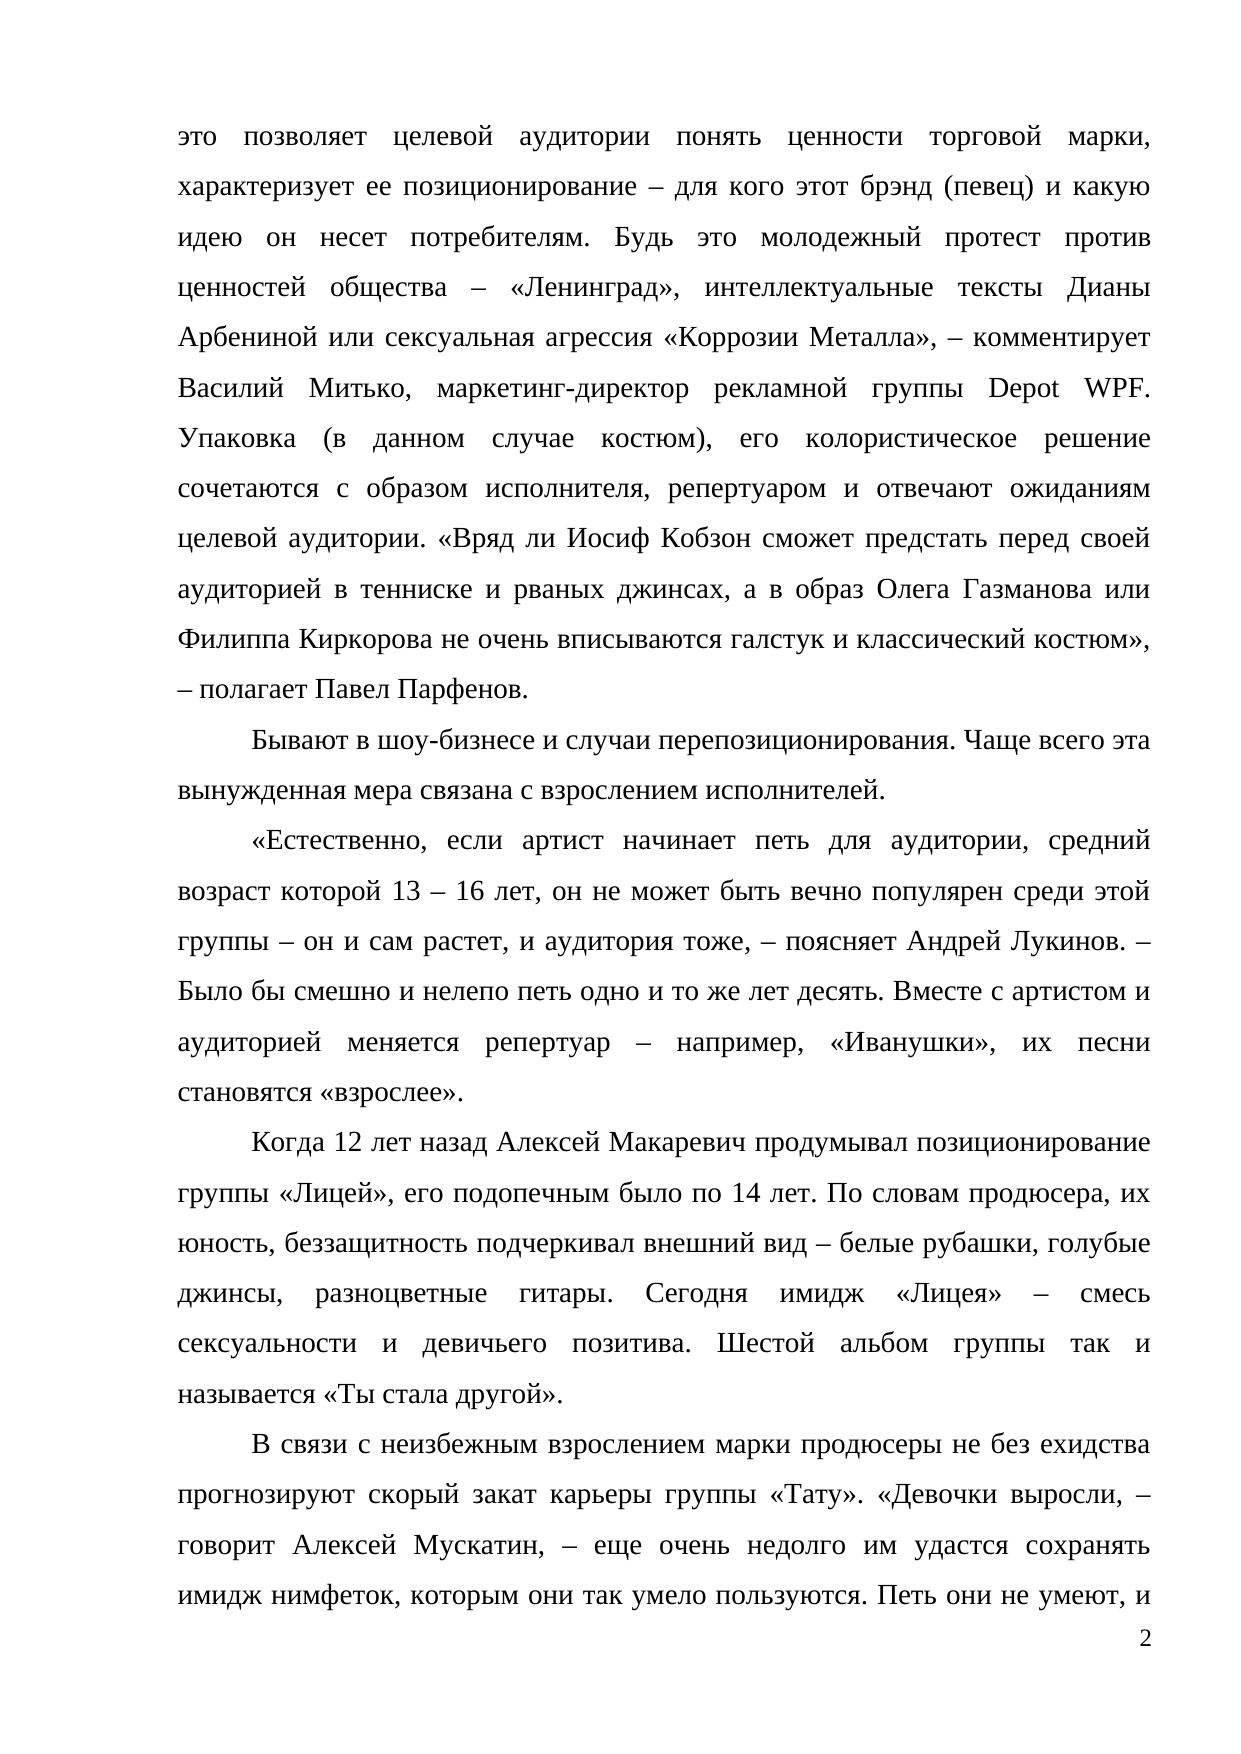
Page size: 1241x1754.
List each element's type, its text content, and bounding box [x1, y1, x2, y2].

text «Естественно, если артист начинает петь для аудитории, средний возраст которой 13 – 16 лет, он не может быть вечно популярен среди этой группы – он и сам растет, и аудитория тоже, – поясняет Андрей Лукинов. – Было бы смешно и нелепо петь одно и то же лет десять. Вместе с артистом и аудиторией меняется репертуар – например, «Иванушки», их песни становятся «взрослее». [177, 822, 1152, 1108]
text Когда 12 лет назад Алексей Макаревич продумывал позиционирование группы «Лицей», его подопечным было по 14 лет. По словам продюсера, их юность, беззащитность подчеркивал внешний вид – белые рубашки, голубые джинсы, разноцветные гитары. Сегодня имидж «Лицея» – смесь сексуальности и девичьего позитива. Шестой альбом группы так и называется «Ты стала другой». [177, 1124, 1152, 1409]
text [177, 118, 1152, 705]
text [177, 1426, 1152, 1611]
text Бывают в шоу-бизнесе и случаи перепозиционирования. Чаще всего эта вынужденная мера связана с взрослением исполнителей. [177, 722, 1152, 806]
